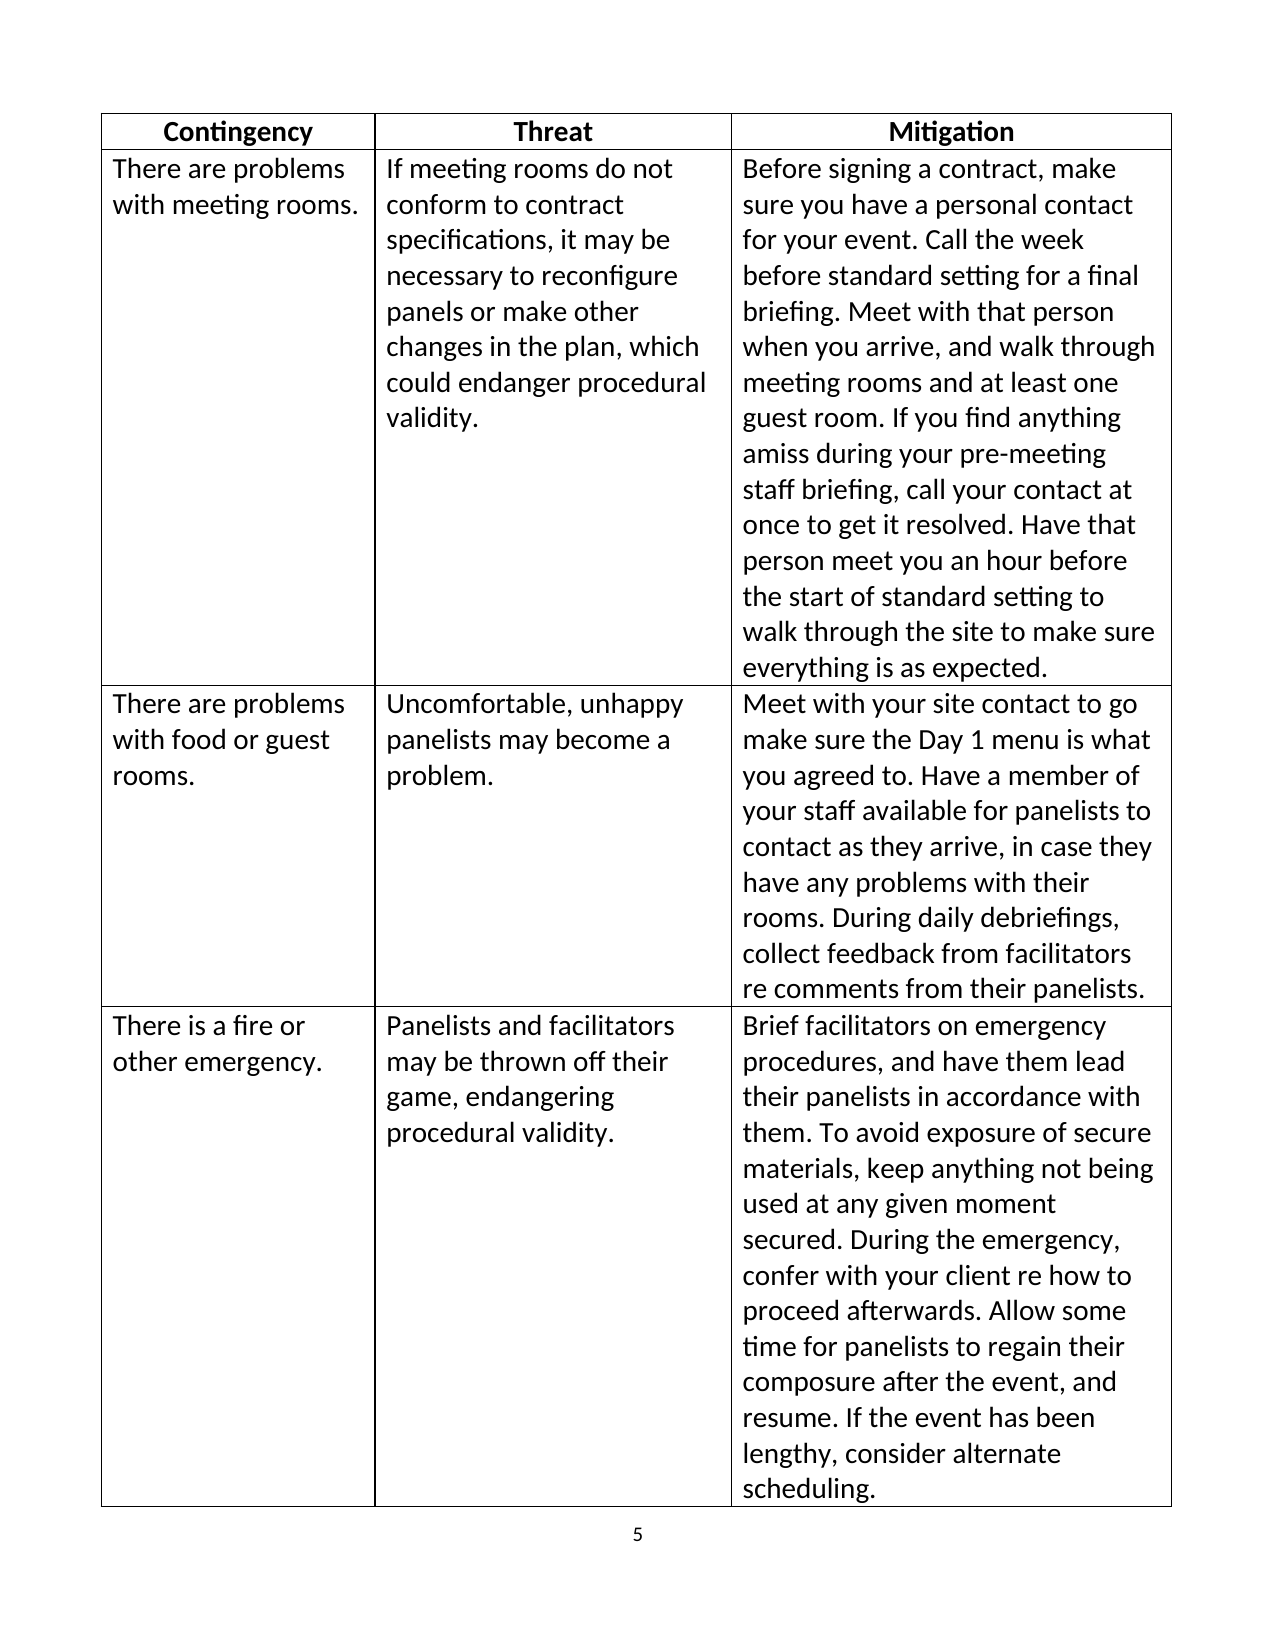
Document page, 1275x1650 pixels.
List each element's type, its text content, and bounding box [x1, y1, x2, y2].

table_cell Panelists and facilitators may be thrown off their game, endangering procedural validity. [376, 1007, 731, 1506]
table_header Mitigation [732, 114, 1171, 149]
table_cell Uncomfortable, unhappy panelists may become a problem. [376, 686, 731, 1006]
table_cell Meet with your site contact to go make sure the Day 1 menu is what you agreed to. Have a member of your staff available for panelists to contact as they arrive, in case they have any problems with their rooms. During daily debriefings, collect feedback from facilitators re comments from their panelists. [732, 686, 1171, 1006]
table_header Contingency [102, 114, 374, 149]
table_cell There are problems with meeting rooms. [102, 150, 374, 684]
table_cell There is a fire or other emergency. [102, 1007, 374, 1506]
table_cell Before signing a contract, make sure you have a personal contact for your event. Call the week before standard setting for a final briefing. Meet with that person when you arrive, and walk through meeting rooms and at least one guest room. If you find anything amiss during your pre-meeting staff briefing, call your contact at once to get it resolved. Have that person meet you an hour before the start of standard setting to walk through the site to make sure everything is as expected. [732, 150, 1171, 684]
table_cell There are problems with food or guest rooms. [102, 686, 374, 1006]
table_cell If meeting rooms do not conform to contract specifications, it may be necessary to reconfigure panels or make other changes in the plan, which could endanger procedural validity. [376, 150, 731, 684]
table_cell Brief facilitators on emergency procedures, and have them lead their panelists in accordance with them. To avoid exposure of secure materials, keep anything not being used at any given moment secured. During the emergency, confer with your client re how to proceed afterwards. Allow some time for panelists to regain their composure after the event, and resume. If the event has been lengthy, consider alternate scheduling. [732, 1007, 1171, 1506]
table_header Threat [376, 114, 731, 149]
